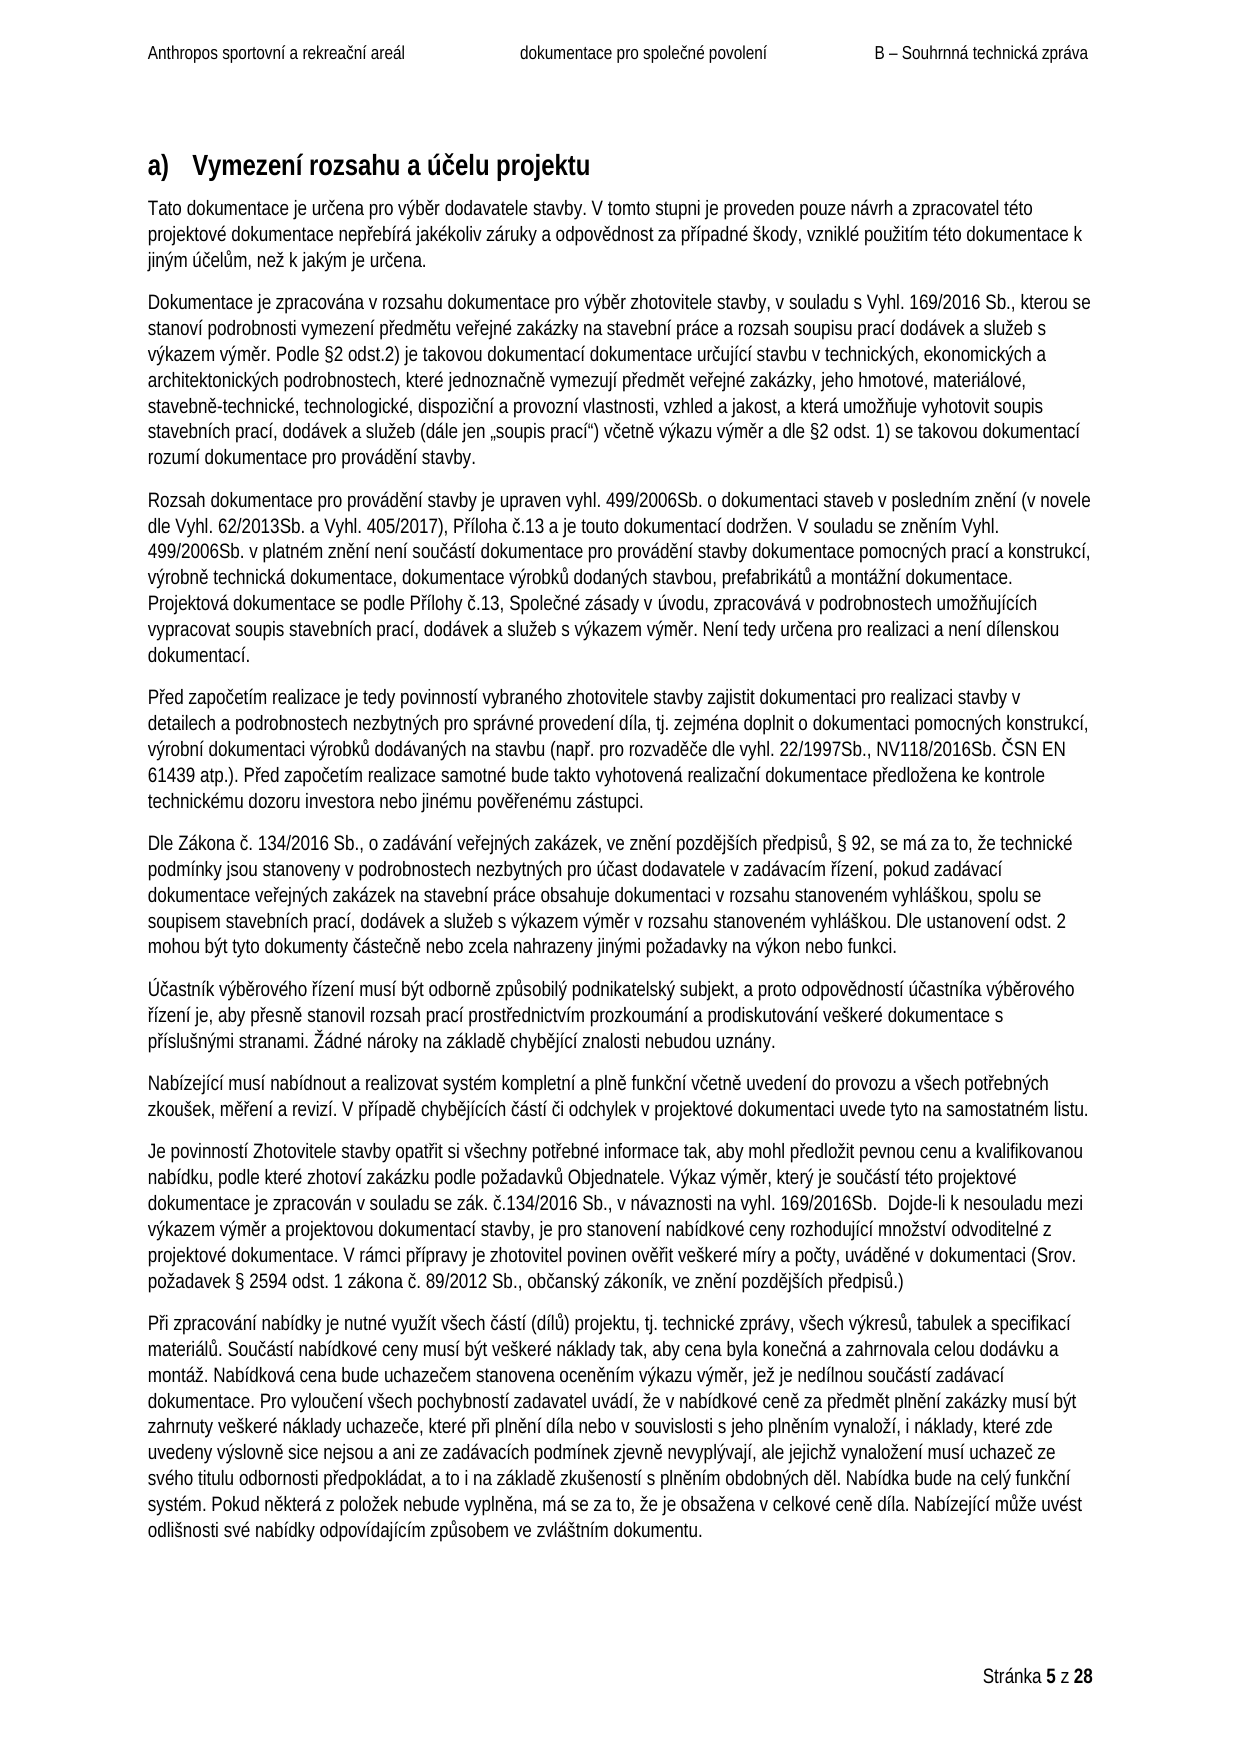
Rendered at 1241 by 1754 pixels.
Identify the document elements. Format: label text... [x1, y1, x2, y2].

subtitle Vymezení rozsahu a účelu projektu [148, 148, 1093, 181]
text Účastník výběrového řízení musí být odborně způsobilý podnikatelský subjekt, a proto odpovědností účastníka výběrového řízení je, aby přesně stanovil rozsah prací prostřednictvím prozkoumání a prodiskutování veškeré dokumentace s příslušnými stranami. Žádné nároky na základě chybějící znalosti nebudou uznány. [148, 977, 1093, 1053]
text Tato dokumentace je určena pro výběr dodavatele stavby. V tomto stupni je proveden pouze návrh a zpracovatel této projektové dokumentace nepřebírá jakékoliv záruky a odpovědnost za případné škody, vzniklé použitím této dokumentace k jiným účelům, než k jakým je určena. [148, 196, 1093, 272]
text Dle Zákona č. 134/2016 Sb., o zadávání veřejných zakázek, ve znění pozdějších předpisů, § 92, se má za to, že technické podmínky jsou stanoveny v podrobnostech nezbytných pro účast dodavatele v zadávacím řízení, pokud zadávací dokumentace veřejných zakázek na stavební práce obsahuje dokumentaci v rozsahu stanoveném vyhláškou, spolu se soupisem stavebních prací, dodávek a služeb s výkazem výměr v rozsahu stanoveném vyhláškou. Dle ustanovení odst. 2 mohou být tyto dokumenty částečně nebo zcela nahrazeny jinými požadavky na výkon nebo funkci. [148, 831, 1093, 958]
text Dokumentace je zpracována v rozsahu dokumentace pro výběr zhotovitele stavby, v souladu s Vyhl. 169/2016 Sb., kterou se stanoví podrobnosti vymezení předmětu veřejné zakázky na stavební práce a rozsah soupisu prací dodávek a služeb s výkazem výměr. Podle §2 odst.2) je takovou dokumentací dokumentace určující stavbu v technických, ekonomických a architektonických podrobnostech, které jednoznačně vymezují předmět veřejné zakázky, jeho hmotové, materiálové, stavebně-technické, technologické, dispoziční a provozní vlastnosti, vzhled a jakost, a která umožňuje vyhotovit soupis stavebních prací, dodávek a služeb (dále jen „soupis prací“) včetně výkazu výměr a dle §2 odst. 1) se takovou dokumentací rozumí dokumentace pro provádění stavby. [148, 290, 1093, 469]
text Před započetím realizace je tedy povinností vybraného zhotovitele stavby zajistit dokumentaci pro realizaci stavby v detailech a podrobnostech nezbytných pro správné provedení díla, tj. zejména doplnit o dokumentaci pomocných konstrukcí, výrobní dokumentaci výrobků dodávaných na stavbu (např. pro rozvaděče dle vyhl. 22/1997Sb., NV118/2016Sb. ČSN EN 61439 atp.). Před započetím realizace samotné bude takto vyhotovená realizační dokumentace předložena ke kontrole technickému dozoru investora nebo jinému pověřenému zástupci. [148, 685, 1093, 813]
text Rozsah dokumentace pro provádění stavby je upraven vyhl. 499/2006Sb. o dokumentaci staveb v posledním znění (v novele dle Vyhl. 62/2013Sb. a Vyhl. 405/2017), Příloha č.13 a je touto dokumentací dodržen. V souladu se zněním Vyhl. 499/2006Sb. v platném znění není součástí dokumentace pro provádění stavby dokumentace pomocných prací a konstrukcí, výrobně technická dokumentace, dokumentace výrobků dodaných stavbou, prefabrikátů a montážní dokumentace. Projektová dokumentace se podle Přílohy č.13, Společné zásady v úvodu, zpracovává v podrobnostech umožňujících vypracovat soupis stavebních prací, dodávek a služeb s výkazem výměr. Není tedy určena pro realizaci a není dílenskou dokumentací. [148, 488, 1093, 667]
text Nabízející musí nabídnout a realizovat systém kompletní a plně funkční včetně uvedení do provozu a všech potřebných zkoušek, měření a revizí. V případě chybějících částí či odchylek v projektové dokumentaci uvede tyto na samostatném listu. [148, 1071, 1093, 1121]
text Je povinností Zhotovitele stavby opatřit si všechny potřebné informace tak, aby mohl předložit pevnou cenu a kvalifikovanou nabídku, podle které zhotoví zakázku podle požadavků Objednatele. Výkaz výměr, který je součástí této projektové dokumentace je zpracován v souladu se zák. č.134/2016 Sb., v návaznosti na vyhl. 169/2016Sb. Dojde-li k nesouladu mezi výkazem výměr a projektovou dokumentací stavby, je pro stanovení nabídkové ceny rozhodující množství odvoditelné z projektové dokumentace. V rámci přípravy je zhotovitel povinen ověřit veškeré míry a počty, uváděné v dokumentaci (Srov. požadavek § 2594 odst. 1 zákona č. 89/2012 Sb., občanský zákoník, ve znění pozdějších předpisů.) [148, 1139, 1093, 1293]
text Při zpracování nabídky je nutné využít všech částí (dílů) projektu, tj. technické zprávy, všech výkresů, tabulek a specifikací materiálů. Součástí nabídkové ceny musí být veškeré náklady tak, aby cena byla konečná a zahrnovala celou dodávku a montáž. Nabídková cena bude uchazečem stanovena oceněním výkazu výměr, jež je nedílnou součástí zadávací dokumentace. Pro vyloučení všech pochybností zadavatel uvádí, že v nabídkové ceně za předmět plnění zakázky musí být zahrnuty veškeré náklady uchazeče, které při plnění díla nebo v souvislosti s jeho plněním vynaloží, i náklady, které zde uvedeny výslovně sice nejsou a ani ze zadávacích podmínek zjevně nevyplývají, ale jejichž vynaložení musí uchazeč ze svého titulu odbornosti předpokládat, a to i na základě zkušeností s plněním obdobných děl. Nabídka bude na celý funkční systém. Pokud některá z položek nebude vyplněna, má se za to, že je obsažena v celkové ceně díla. Nabízející může uvést odlišnosti své nabídky odpovídajícím způsobem ve zvláštním dokumentu. [148, 1311, 1093, 1542]
